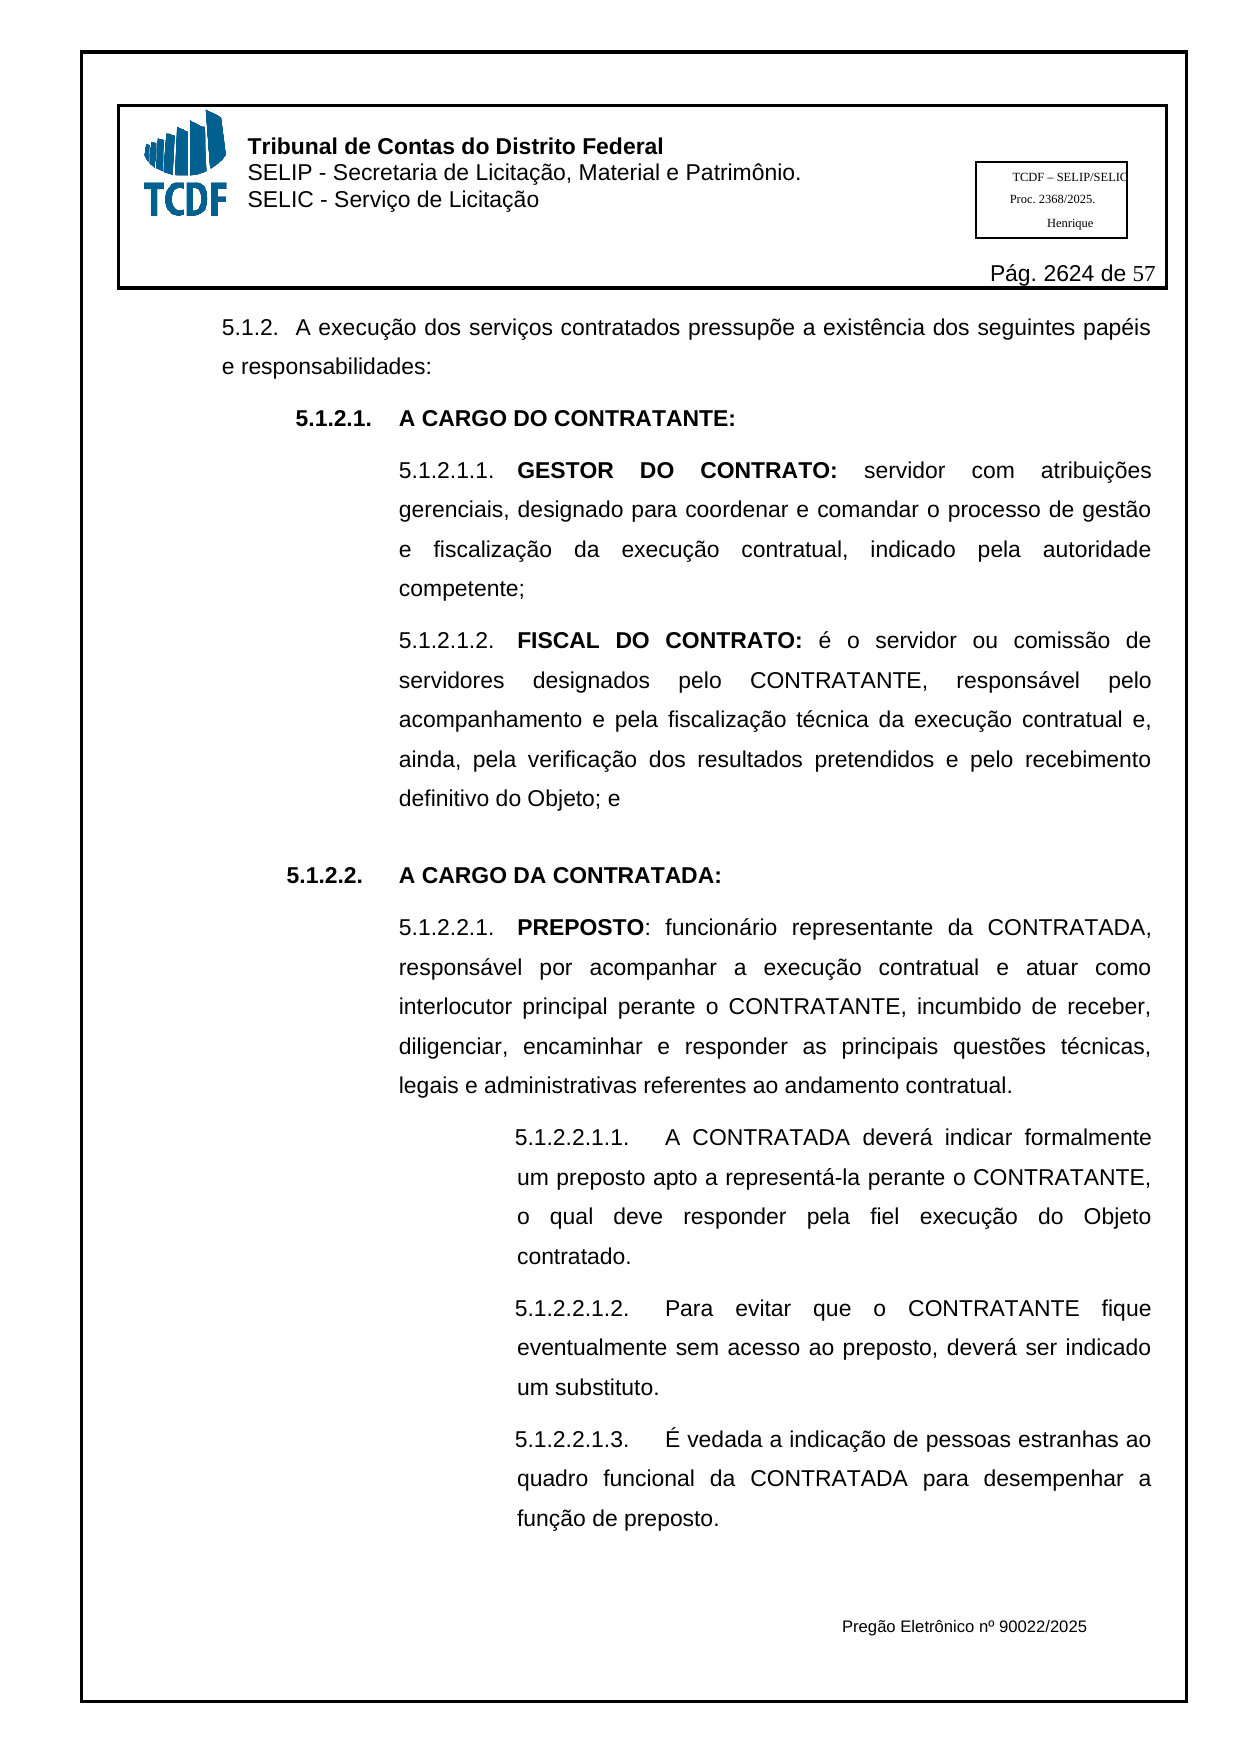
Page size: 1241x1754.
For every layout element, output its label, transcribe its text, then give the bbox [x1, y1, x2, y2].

list A CARGO DA CONTRATADA: [286, 862, 1152, 889]
list A CARGO DO CONTRATANTE: [295, 405, 1152, 431]
list Para evitar que o CONTRATANTE fique eventualmente sem acesso ao preposto, deverá ser indicado um substituto. [514, 1294, 1152, 1400]
picture [129, 107, 241, 218]
list É vedada a indicação de pessoas estranhas ao quadro funcional da CONTRATADA para desempenhar a função de preposto. [514, 1426, 1152, 1531]
list A CONTRATADA deverá indicar formalmente um preposto apto a representá-la perante o CONTRATANTE, o qual deve responder pela fiel execução do Objeto contratado. [514, 1124, 1152, 1269]
list A execução dos serviços contratados pressupõe a existência dos seguintes papéis e responsabilidades: [222, 313, 1152, 379]
list FISCAL DO CONTRATO: é o servidor ou comissão de servidores designados pelo CONTRATANTE, responsável pelo acompanhamento e pela fiscalização técnica da execução contratual e, ainda, pela verificação dos resultados pretendidos e pelo recebimento definitivo do Objeto; e [399, 627, 1152, 812]
list PREPOSTO: funcionário representante da CONTRATADA, responsável por acompanhar a execução contratual e atuar como interlocutor principal perante o CONTRATANTE, incumbido de receber, diligenciar, encaminhar e responder as principais questões técnicas, legais e administrativas referentes ao andamento contratual. [399, 914, 1152, 1098]
list GESTOR DO CONTRATO: servidor com atribuições gerenciais, designado para coordenar e comandar o processo de gestão e fiscalização da execução contratual, indicado pela autoridade competente; [399, 457, 1152, 602]
